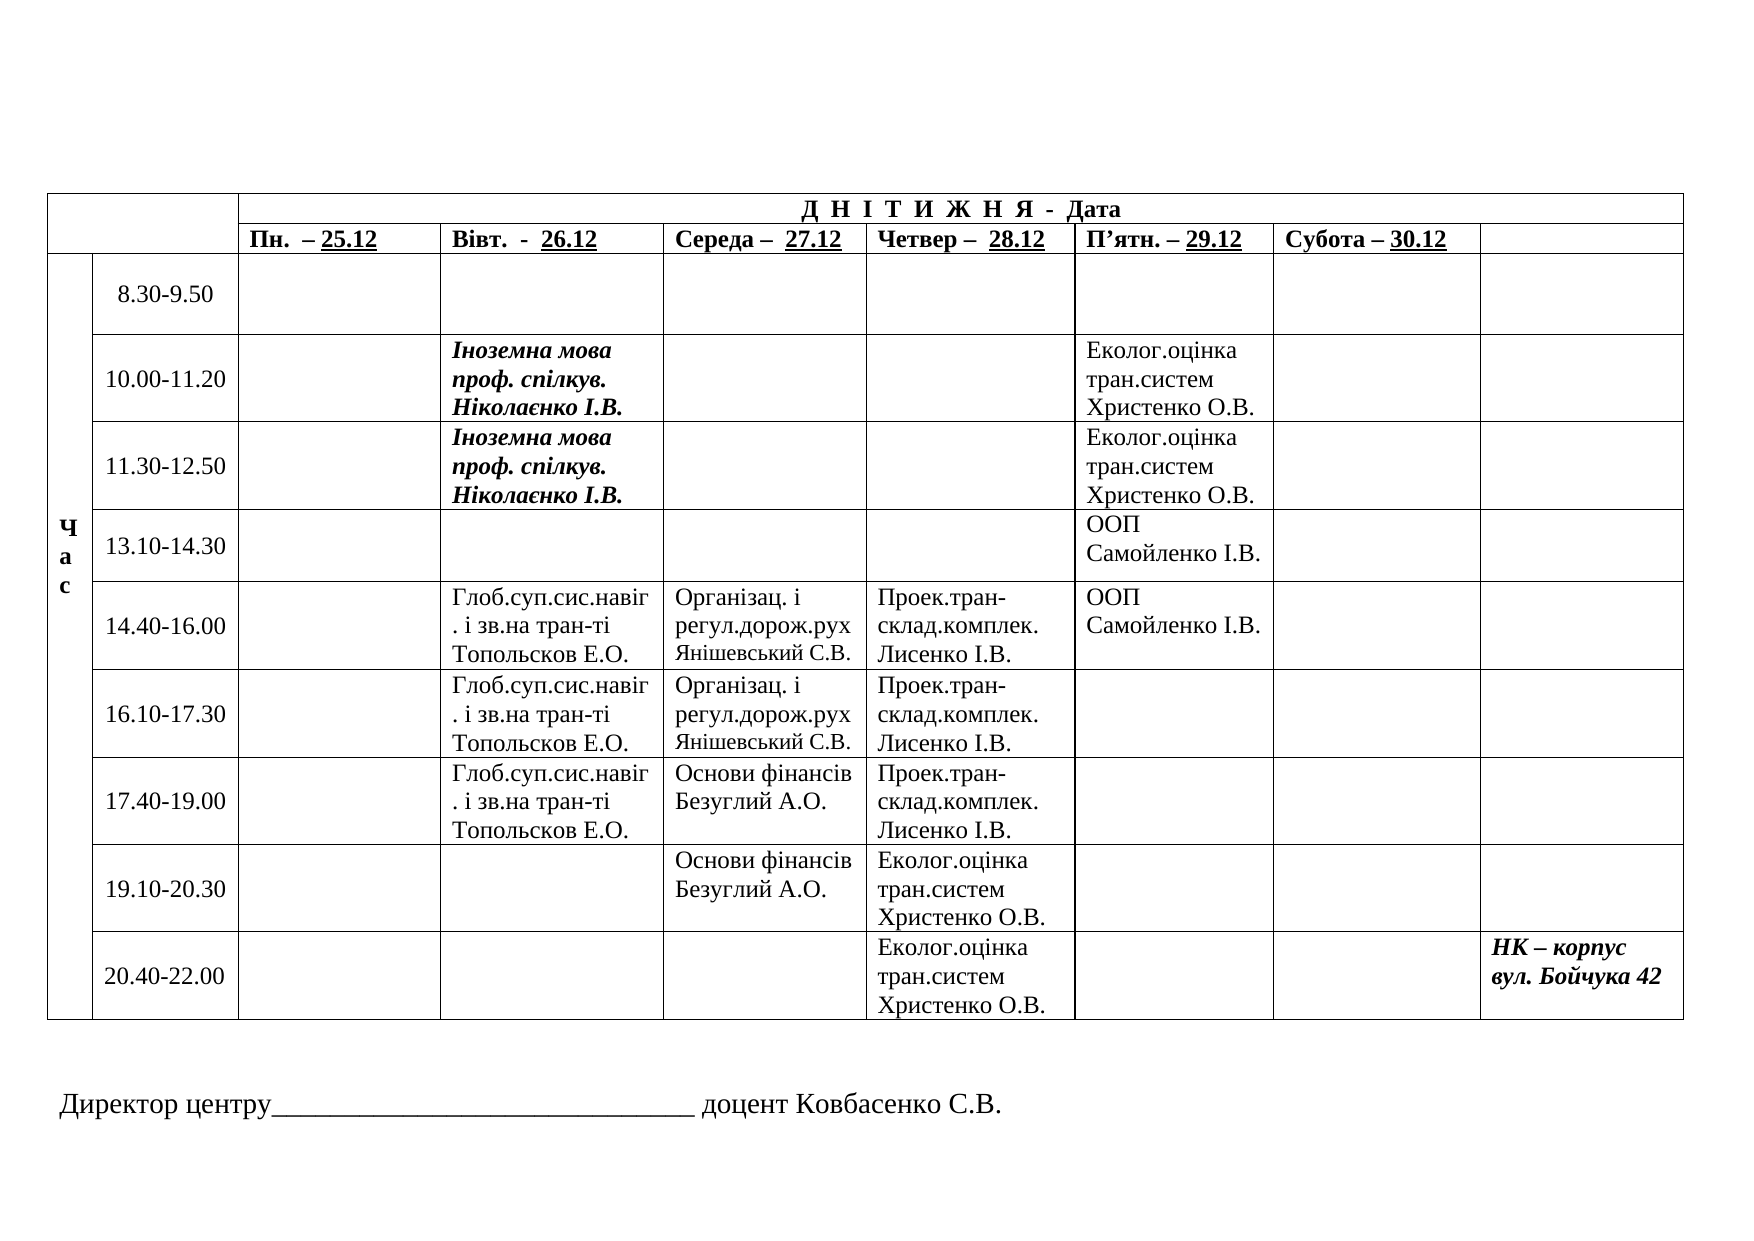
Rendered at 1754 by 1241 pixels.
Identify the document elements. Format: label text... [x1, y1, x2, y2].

table_header Д Н І Т И Ж Н Я - Дата [239, 194, 1683, 223]
table_cell [441, 845, 663, 931]
table_cell [239, 758, 440, 844]
table_cell [1481, 254, 1683, 334]
table_cell 11.30-12.50 [93, 422, 238, 508]
table_cell [1274, 422, 1480, 508]
table_cell [239, 510, 440, 581]
table_cell Еколог.оцінка тран.систем Христенко О.В. [1076, 422, 1273, 508]
table_cell Іноземна мова проф. спілкув. Ніколаєнко І.В. [441, 422, 663, 508]
table_cell Глоб.суп.сис.навіг. і зв.на тран-ті Топольсков Е.О. [441, 670, 663, 757]
table_cell Проек.тран-склад.комплек. Лисенко І.В. [867, 758, 1074, 844]
table_cell [1481, 224, 1683, 253]
table_cell [239, 670, 440, 757]
table_cell [867, 422, 1074, 508]
table_cell [1076, 845, 1273, 931]
table_cell Основи фінансів Безуглий А.О. [664, 845, 866, 931]
table_cell [441, 510, 663, 581]
table_cell 20.40-22.00 [93, 932, 238, 1018]
table_cell 14.40-16.00 [93, 582, 238, 669]
table_cell 10.00-11.20 [93, 335, 238, 421]
table_cell [1481, 758, 1683, 844]
table_cell Організац. і регул.дорож.рух Янішевський С.В. [664, 582, 866, 669]
table_cell [1076, 932, 1273, 1018]
table_cell [1076, 670, 1273, 757]
table_cell Пн. – 25.12 [239, 224, 440, 253]
table_cell [867, 254, 1074, 334]
table_cell 13.10-14.30 [93, 510, 238, 581]
table_cell ООП Самойленко І.В. [1076, 582, 1273, 669]
text Директор центру_____________________________ доцент Ковбасенко С.В. [59, 1087, 1695, 1120]
table_cell [664, 335, 866, 421]
table_header [48, 194, 238, 253]
table_cell Проек.тран-склад.комплек. Лисенко І.В. [867, 582, 1074, 669]
table_cell Глоб.суп.сис.навіг. і зв.на тран-ті Топольсков Е.О. [441, 582, 663, 669]
table_cell Еколог.оцінка тран.систем Христенко О.В. [867, 932, 1074, 1018]
table_cell [1481, 845, 1683, 931]
table_cell П’ятн. – 29.12 [1076, 224, 1273, 253]
table_cell Іноземна мова проф. спілкув. Ніколаєнко І.В. [441, 335, 663, 421]
table_cell 17.40-19.00 [93, 758, 238, 844]
table_cell НК – корпус вул. Бойчука 42 [1481, 932, 1683, 1018]
table_cell [1481, 582, 1683, 669]
table_cell [239, 422, 440, 508]
table_cell 16.10-17.30 [93, 670, 238, 757]
table_cell Четвер – 28.12 [867, 224, 1074, 253]
table_cell [867, 335, 1074, 421]
table_cell [1274, 758, 1480, 844]
table_cell Субота – 30.12 [1274, 224, 1480, 253]
table_cell [239, 845, 440, 931]
table_cell [1076, 758, 1273, 844]
table_cell 8.30-9.50 [93, 254, 238, 334]
table_cell ООП Самойленко І.В. [1076, 510, 1273, 581]
table_cell [239, 254, 440, 334]
table_cell [1274, 845, 1480, 931]
table_cell [1274, 335, 1480, 421]
table_cell [1274, 510, 1480, 581]
table_cell [1274, 932, 1480, 1018]
table_cell [1481, 670, 1683, 757]
table_cell Еколог.оцінка тран.систем Христенко О.В. [867, 845, 1074, 931]
table_cell Проек.тран-склад.комплек. Лисенко І.В. [867, 670, 1074, 757]
table_cell 19.10-20.30 [93, 845, 238, 931]
table_cell [867, 510, 1074, 581]
table_cell [1274, 254, 1480, 334]
table_cell [1481, 335, 1683, 421]
table_cell [1076, 254, 1273, 334]
table_cell [239, 582, 440, 669]
table_cell [1274, 582, 1480, 669]
table_cell [1481, 510, 1683, 581]
table_cell [239, 932, 440, 1018]
table_cell Вівт. - 26.12 [441, 224, 663, 253]
table_cell Організац. і регул.дорож.рух Янішевський С.В. [664, 670, 866, 757]
table_cell Ч а с [48, 254, 92, 1018]
table_cell [664, 422, 866, 508]
table_cell Основи фінансів Безуглий А.О. [664, 758, 866, 844]
table_cell [441, 254, 663, 334]
table_cell Глоб.суп.сис.навіг. і зв.на тран-ті Топольсков Е.О. [441, 758, 663, 844]
table_cell [664, 510, 866, 581]
table_cell [441, 932, 663, 1018]
table_cell [1481, 422, 1683, 508]
table_cell [239, 335, 440, 421]
table_cell Еколог.оцінка тран.систем Христенко О.В. [1076, 335, 1273, 421]
table_cell [664, 932, 866, 1018]
table_cell [664, 254, 866, 334]
table_cell Середа – 27.12 [664, 224, 866, 253]
table_cell [1274, 670, 1480, 757]
